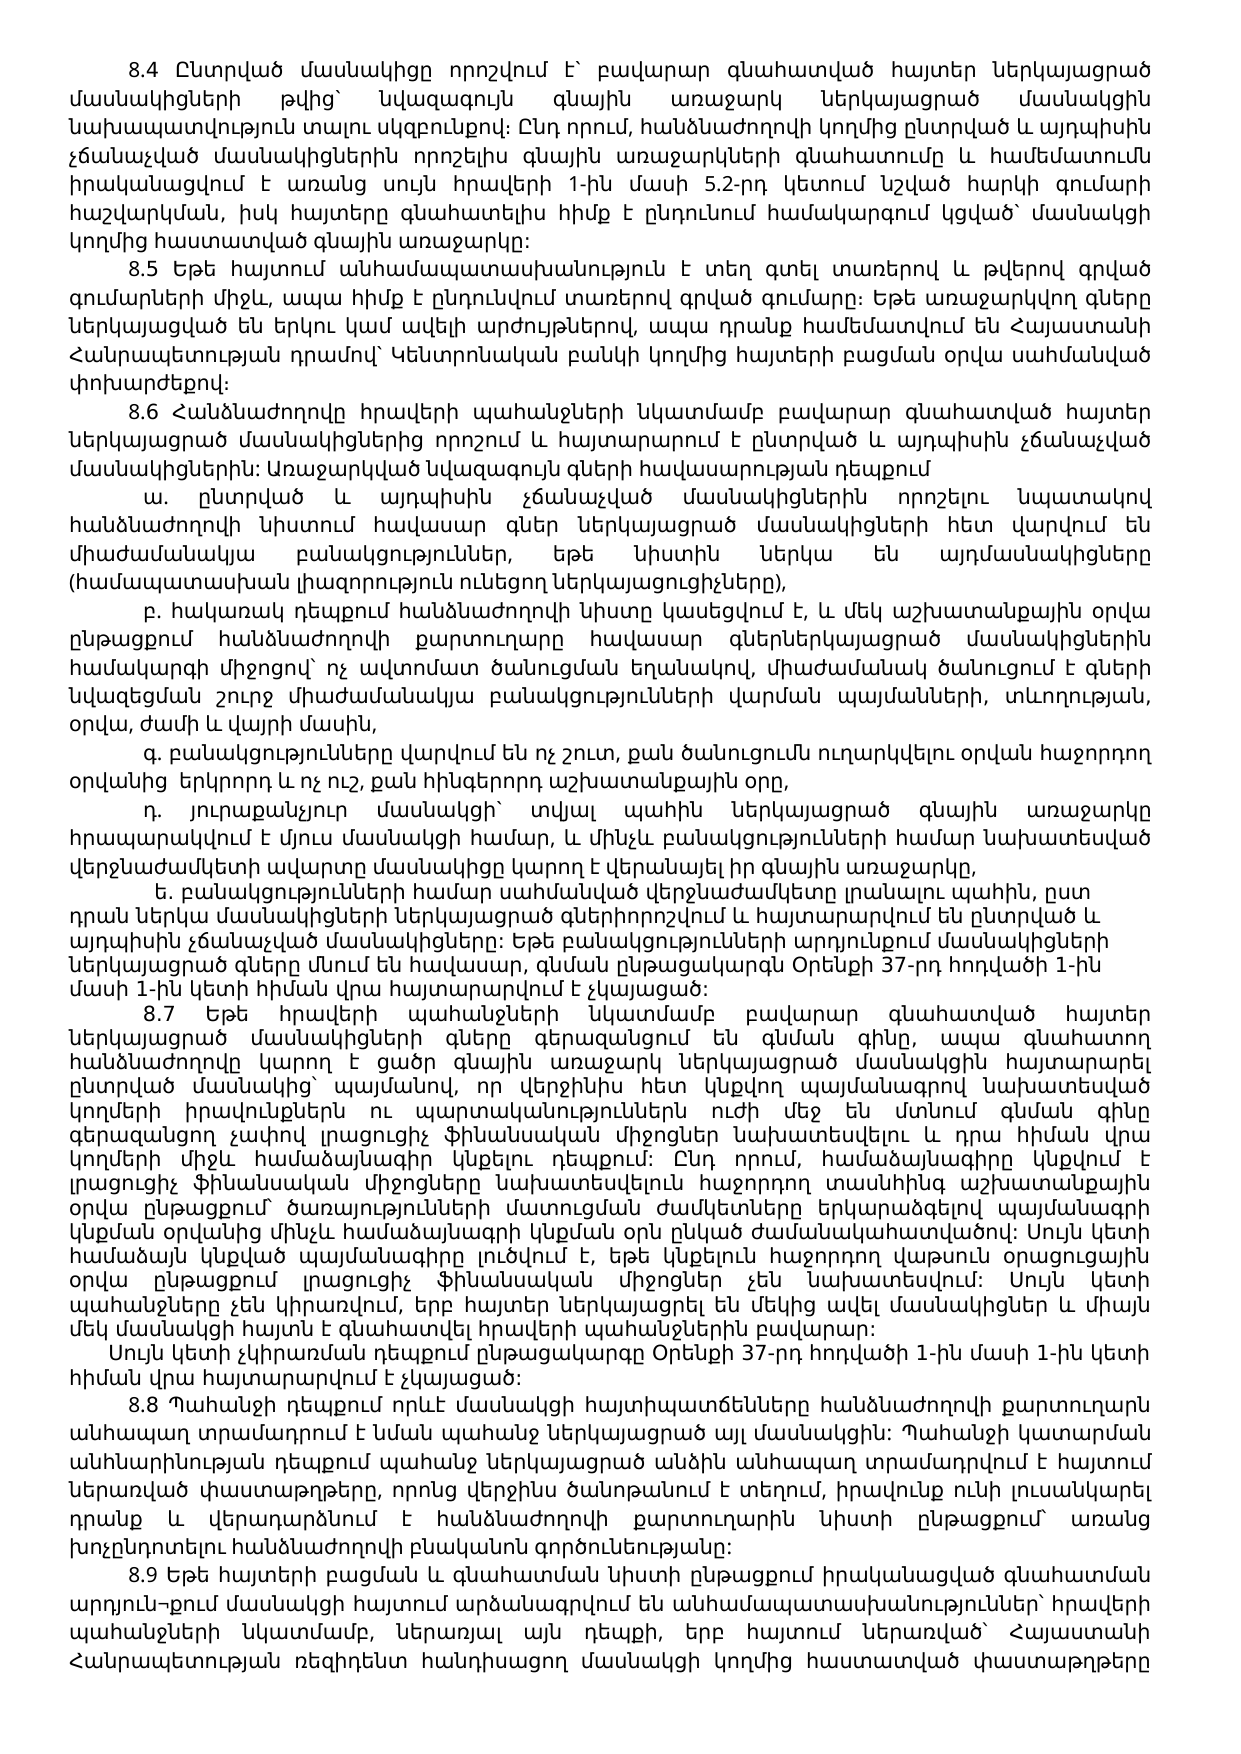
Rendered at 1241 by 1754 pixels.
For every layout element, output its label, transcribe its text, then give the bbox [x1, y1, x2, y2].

text 8.8 Պահանջի դեպքում որևէ մասնակցի հայտիպատճենները հանձնաժողովի քարտուղարն անհապաղ տրամադրում է նման պահանջ ներկայացրած այլ մասնակցին: Պահանջի կատարման անհնարինության դեպքում պահանջ ներկայացրած անձին անհապաղ տրամադրվում է հայտում ներառված փաստաթղթերը, որոնց վերջինս ծանոթանում է տեղում, իրավունք ունի լուսանկարել դրանք և վերադարձնում է հանձնաժողովի քարտուղարին նիստի ընթացքում՝ առանց խոչընդոտելու հանձնաժողովի բնականոն գործունեությանը: [69, 1390, 1152, 1561]
text Սույն կետի չկիրառման դեպքում ընթացակարգը Օրենքի 37-րդ հոդվածի 1-ին մասի 1-ին կետի հիման վրա հայտարարվում է չկայացած: [69, 1341, 1152, 1390]
text գ. բանակցությունները վարվում են ոչ շուտ, քան ծանուցումն ուղարկվելու օրվան հաջորդող օրվանից երկրորդ և ոչ ուշ, քան հինգերորդ աշխատանքային օրը, [69, 738, 1152, 795]
text դ. յուրաքանչյուր մասնակցի` տվյալ պահին ներկայացրած գնային առաջարկը հրապարակվում է մյուս մասնակցի համար, և մինչև բանակցությունների համար նախատեսված վերջնաժամկետի ավարտը մասնակիցը կարող է վերանայել իր գնային առաջարկը, [69, 795, 1152, 880]
text 8.6 Հանձնաժողովը հրավերի պահանջների նկատմամբ բավարար գնահատված հայտեր ներկայացրած մասնակիցներից որոշում և հայտարարում է ընտրված և այդպիսին չճանաչված մասնակիցներին: Առաջարկված նվազագույն գների հավասարության դեպքում [69, 397, 1152, 482]
text 8.7 Եթե հրավերի պահանջների նկատմամբ բավարար գնահատված հայտեր ներկայացրած մասնակիցների գները գերազանցում են գնման գինը, ապա գնահատող հանձնաժողովը կարող է ցածր գնային առաջարկ ներկայացրած մասնակցին հայտարարել ընտրված մասնակից՝ պայմանով, որ վերջինիս հետ կնքվող պայմանագրով նախատեսված կողմերի իրավունքներն ու պարտականություններն ուժի մեջ են մտնում գնման գինը գերազանցող չափով լրացուցիչ ֆինանսական միջոցներ նախատեսվելու և դրա հիման վրա կողմերի միջև համաձայնագիր կնքելու դեպքում: Ընդ որում, համաձայնագիրը կնքվում է լրացուցիչ ֆինանսական միջոցները նախատեսվելուն հաջորդող տասնհինգ աշխատանքային օրվա ընթացքում՝ ծառայությունների մատուցման ժամկետները երկարաձգելով պայմանագրի կնքման օրվանից մինչև համաձայնագրի կնքման օրն ընկած ժամանակահատվածով: Սույն կետի համաձայն կնքված պայմանագիրը լուծվում է, եթե կնքելուն հաջորդող վաթսուն օրացուցային օրվա ընթացքում լրացուցիչ ֆինանսական միջոցներ չեն նախատեսվում: Սույն կետի պահանջները չեն կիրառվում, երբ հայտեր ներկայացրել են մեկից ավել մասնակիցներ և միայն մեկ մասնակցի հայտն է գնահատվել հրավերի պահանջներին բավարար: [69, 1002, 1152, 1341]
text ա. ընտրված և այդպիսին չճանաչված մասնակիցներին որոշելու նպատակով հանձնաժողովի նիստում հավասար գներ ներկայացրած մասնակիցների հետ վարվում են միաժամանակյա բանակցություններ, եթե նիստին ներկա են այդմասնակիցները (համապատասխան լիազորություն ունեցող ներկայացուցիչները), [69, 482, 1152, 596]
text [69, 1561, 1152, 1674]
text ե. բանակցությունների համար սահմանված վերջնաժամկետը լրանալու պահին, ըստ դրան ներկա մասնակիցների ներկայացրած գներիորոշվում և հայտարարվում են ընտրված և այդպիսին չճանաչված մասնակիցները: Եթե բանակցությունների արդյունքում մասնակիցների ներկայացրած գները մնում են հավասար, գնման ընթացակարգն Օրենքի 37-րդ հոդվածի 1-ին մասի 1-ին կետի հիման վրա հայտարարվում է չկայացած: [69, 880, 1152, 1002]
text 8.4 Ընտրված մասնակիցը որոշվում է` բավարար գնահատված հայտեր ներկայացրած մասնակիցների թվից` նվազագույն գնային առաջարկ ներկայացրած մասնակցին նախապատվություն տալու սկզբունքով։ Ընդ որում, հանձնաժողովի կողմից ընտրված և այդպիսին չճանաչված մասնակիցներին որոշելիս գնային առաջարկների գնահատումը և համեմատումն իրականացվում է առանց սույն հրավերի 1-ին մասի 5.2-րդ կետում նշված հարկի գումարի հաշվարկման, իսկ հայտերը գնահատելիս հիմք է ընդունում համակարգում կցված` մասնակցի կողմից հաստատված գնային առաջարկը: [69, 56, 1152, 254]
text 8.5 Եթե հայտում անհամապատասխանություն է տեղ գտել տառերով և թվերով գրված գումարների միջև, ապա հիմք է ընդունվում տառերով գրված գումարը։ Եթե առաջարկվող գները ներկայացված են երկու կամ ավելի արժույթներով, ապա դրանք համեմատվում են Հայաստանի Հանրապետության դրամով` Կենտրոնական բանկի կողմից հայտերի բացման օրվա սահմանված փոխարժեքով։ [69, 254, 1152, 397]
text բ. հակառակ դեպքում հանձնաժողովի նիստը կասեցվում է, և մեկ աշխատանքային օրվա ընթացքում հանձնաժողովի քարտուղարը հավասար գներներկայացրած մասնակիցներին համակարգի միջոցով՝ ոչ ավտոմատ ծանուցման եղանակով, միաժամանակ ծանուցում է գների նվազեցման շուրջ միաժամանակյա բանակցությունների վարման պայմանների, տևողության, օրվա, ժամի և վայրի մասին, [69, 596, 1152, 738]
